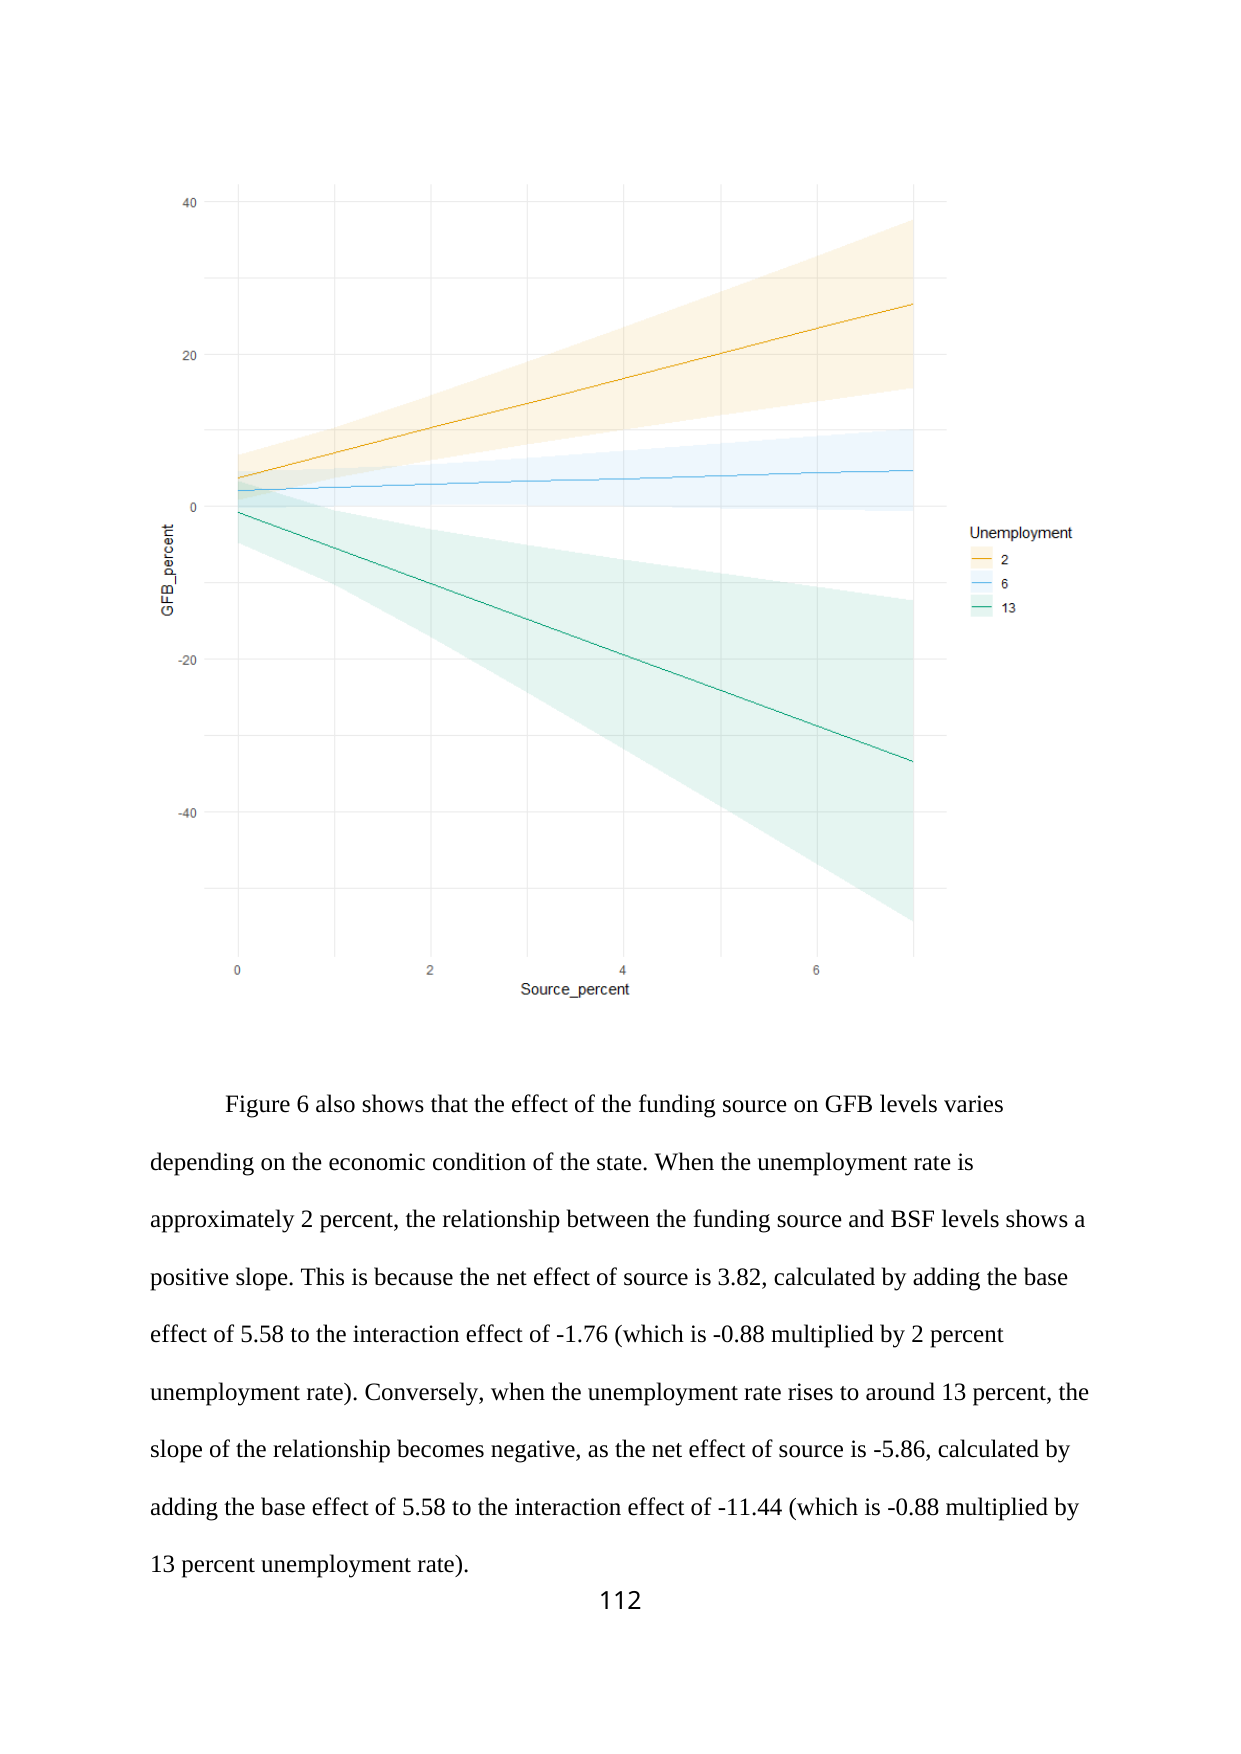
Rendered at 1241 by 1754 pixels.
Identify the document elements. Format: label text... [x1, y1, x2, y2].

text Figure 6 also shows that the effect of the funding source on GFB levels varies depending on the economic condition of the state. When the unemployment rate is approximately 2 percent, the relationship between the funding source and BSF levels shows a positive slope. This is because the net effect of source is 3.82, calculated by adding the base effect of 5.58 to the interaction effect of -1.76 (which is -0.88 multiplied by 2 percent unemployment rate). Conversely, when the unemployment rate rises to around 13 percent, the slope of the relationship becomes negative, as the net effect of source is -5.86, calculated by adding the base effect of 5.58 to the interaction effect of -11.44 (which is -0.88 multiplied by 13 percent unemployment rate). [150, 1089, 1090, 1578]
picture [152, 177, 1088, 1004]
